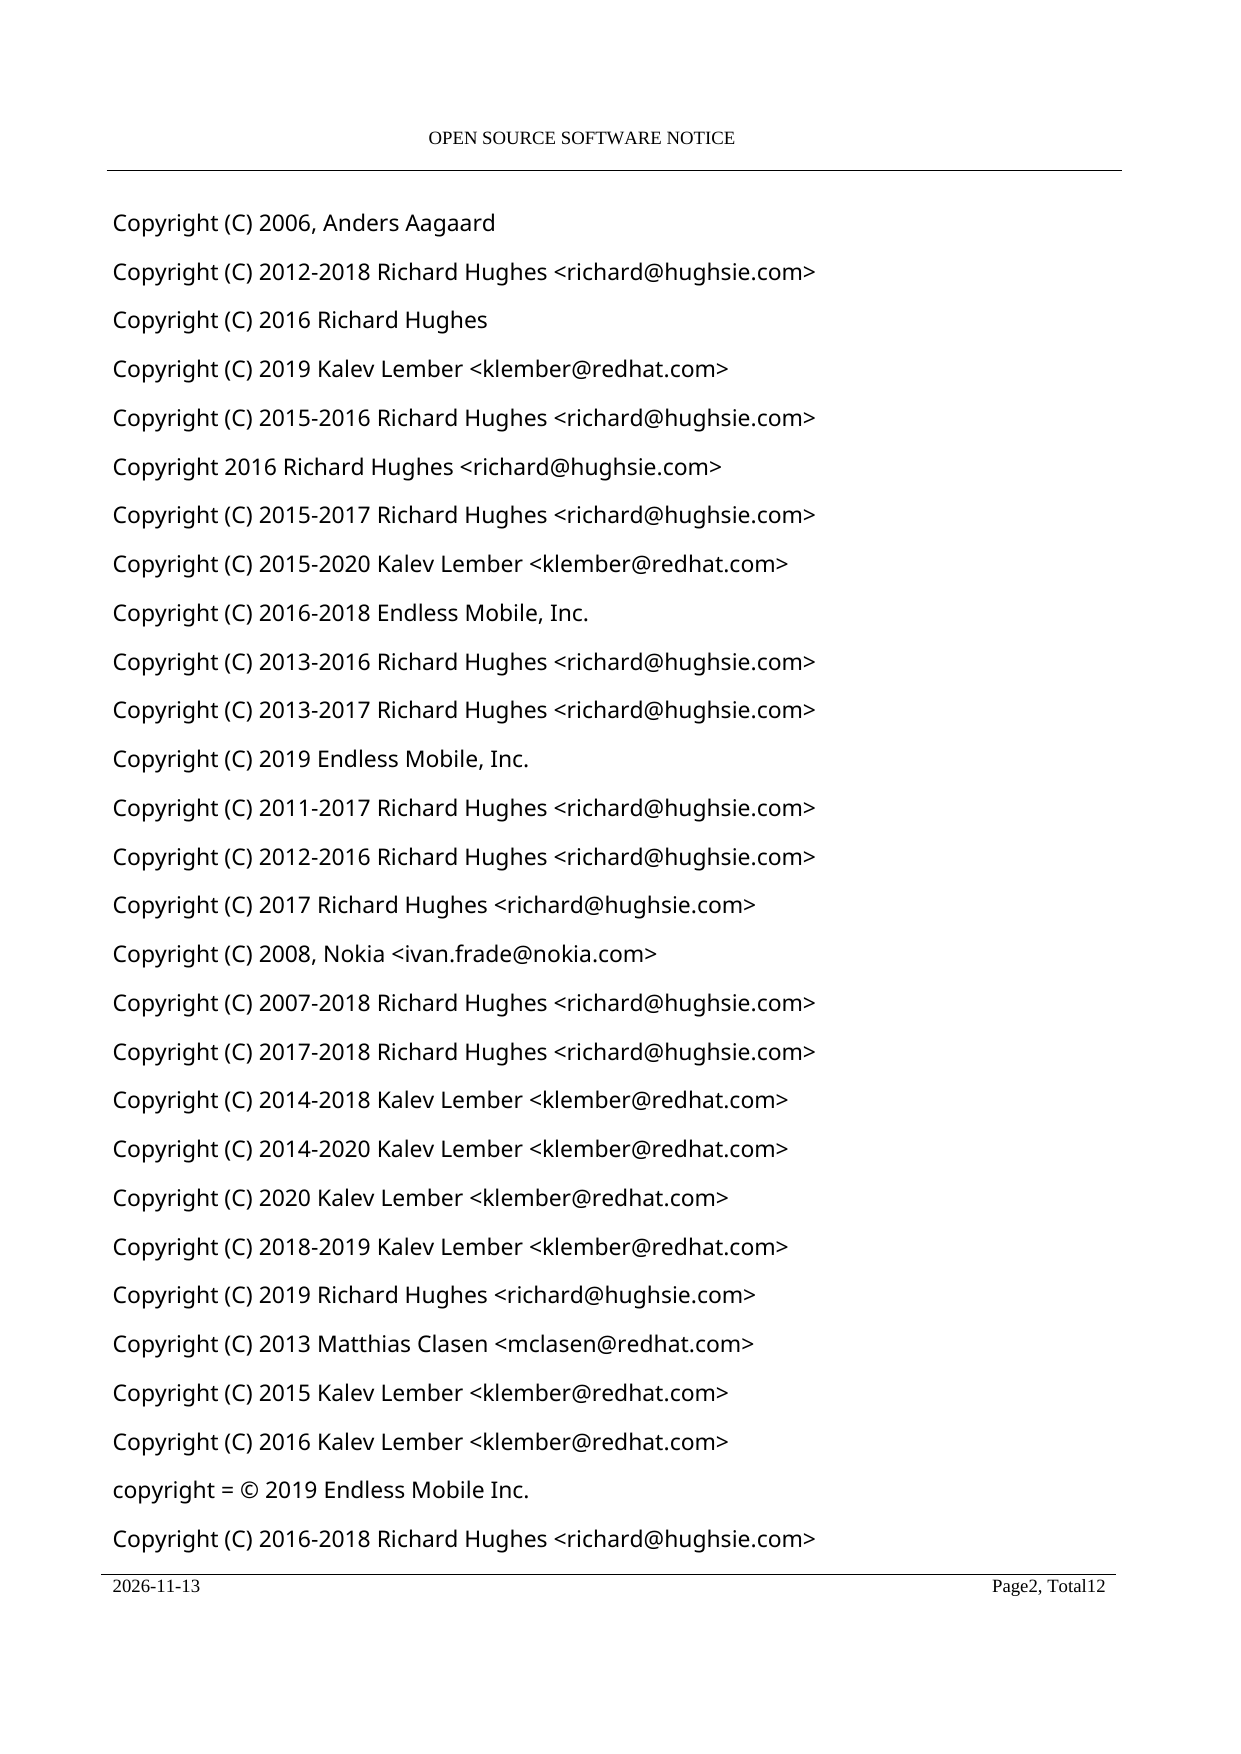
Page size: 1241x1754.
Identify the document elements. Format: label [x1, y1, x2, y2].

text [112, 206, 1128, 1555]
